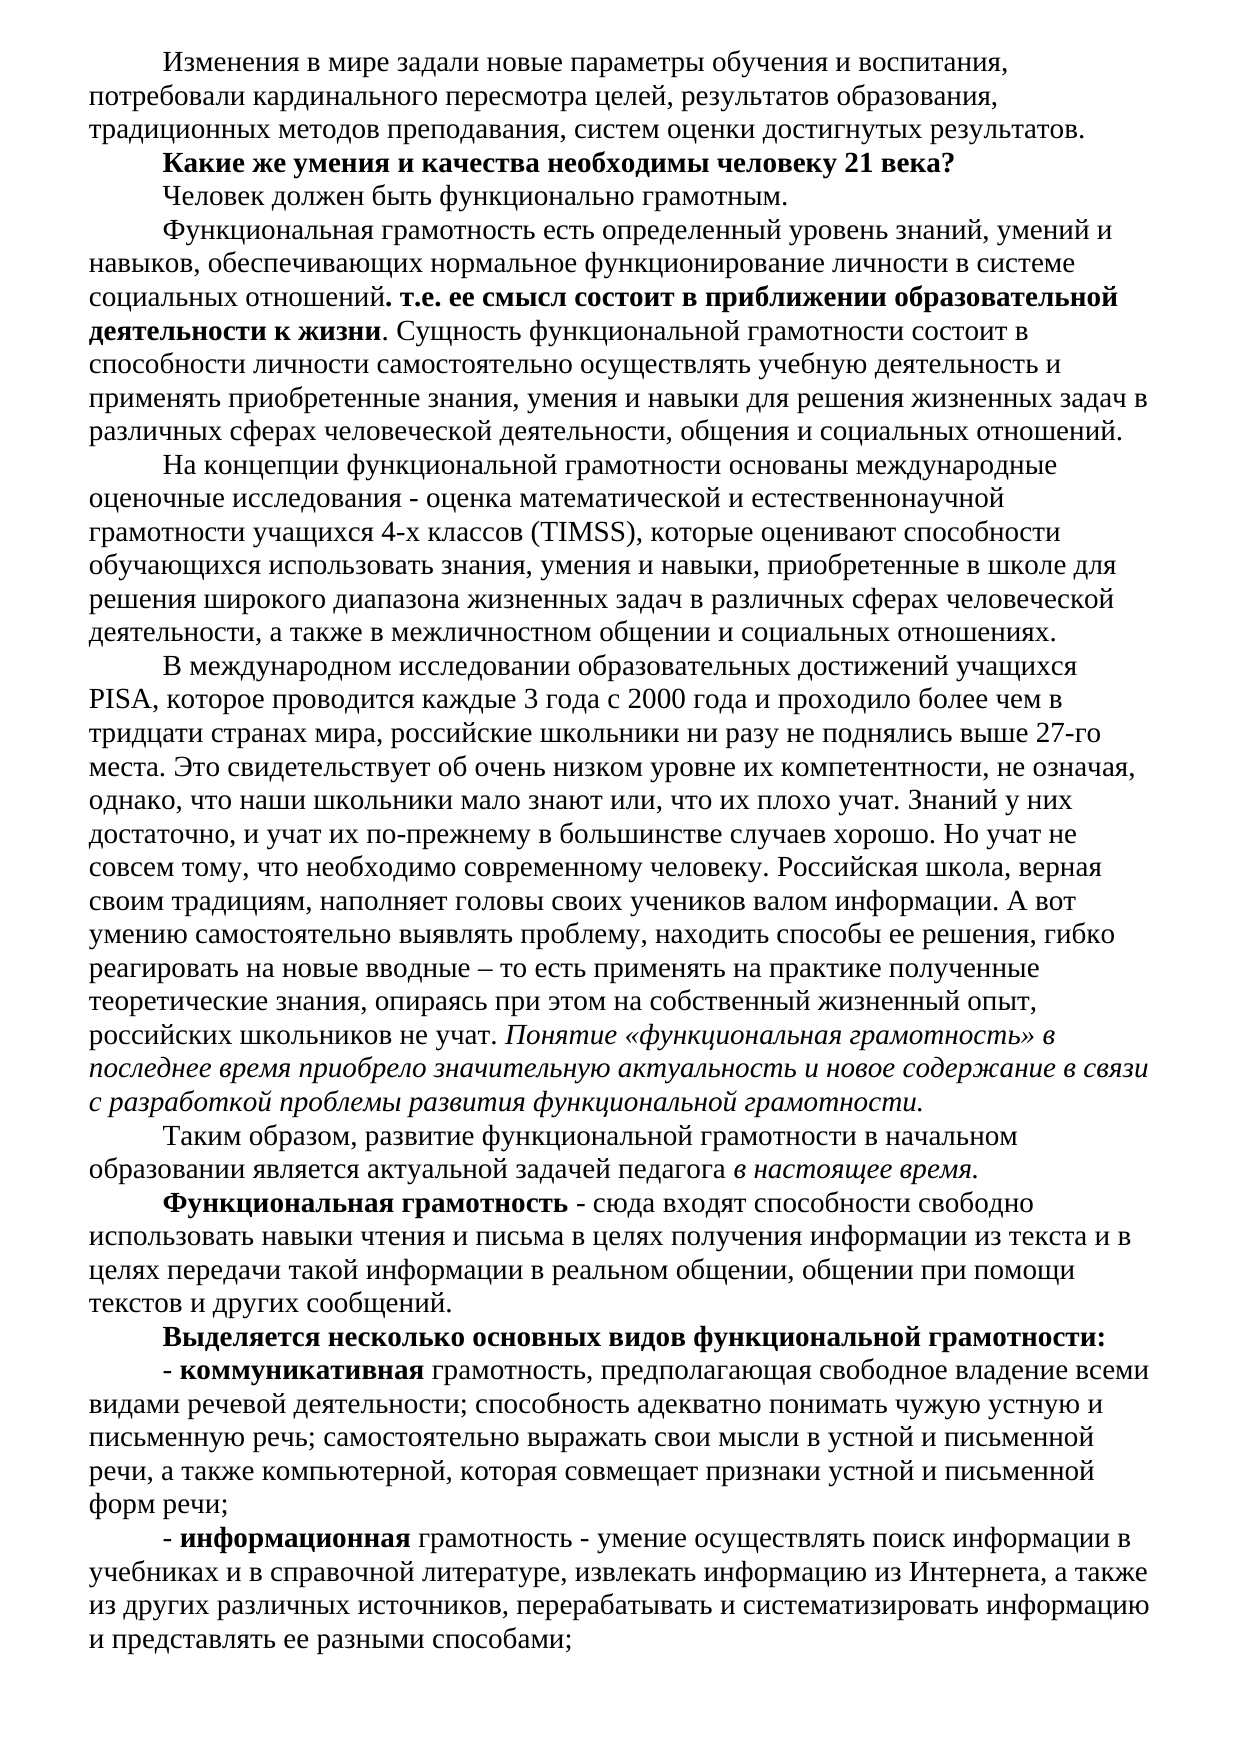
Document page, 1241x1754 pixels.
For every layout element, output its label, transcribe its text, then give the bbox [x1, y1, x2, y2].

text Какие же умения и качества необходимы человеку 21 века? [89, 145, 1152, 178]
text - коммуникативная грамотность, предполагающая свободное владение всеми видами речевой деятельности; способность адекватно понимать чужую устную и письменную речь; самостоятельно выражать свои мысли в устной и письменной речи, а также компьютерной, которая совмещает признаки устной и письменной форм речи; [89, 1352, 1152, 1520]
text Функциональная грамотность есть определенный уровень знаний, умений и навыков, обеспечивающих нормальное функционирование личности в системе социальных отношений. т.е. ее смысл состоит в приближении образовательной деятельности к жизни. Сущность функциональной грамотности состоит в способности личности самостоятельно осуществлять учебную деятельность и применять приобретенные знания, умения и навыки для решения жизненных задач в различных сферах человеческой деятельности, общения и социальных отношений. [89, 212, 1152, 447]
text Изменения в мире задали новые параметры обучения и воспитания, потребовали кардинального пересмотра целей, результатов образования, традиционных методов преподавания, систем оценки достигнутых результатов. [89, 44, 1152, 145]
text На концепции функциональной грамотности основаны международные оценочные исследования - оценка математической и естественнонаучной грамотности учащихся 4-х классов (TIMSS), которые оценивают способности обучающихся использовать знания, умения и навыки, приобретенные в школе для решения широкого диапазона жизненных задач в различных сферах человеческой деятельности, а также в межличностном общении и социальных отношениях. [89, 447, 1152, 648]
text Функциональная грамотность - сюда входят способности свободно использовать навыки чтения и письма в целях получения информации из текста и в целях передачи такой информации в реальном общении, общении при помощи текстов и других сообщений. [89, 1185, 1152, 1319]
text Выделяется несколько основных видов функциональной грамотности: [89, 1319, 1152, 1352]
text В международном исследовании образовательных достижений учащихся PISA, которое проводится каждые 3 года с 2000 года и проходило более чем в тридцати странах мира, российские школьники ни разу не поднялись выше 27-го места. Это свидетельствует об очень низком уровне их компетентности, не означая, однако, что наши школьники мало знают или, что их плохо учат. Знаний у них достаточно, и учат их по-прежнему в большинстве случаев хорошо. Но учат не совсем тому, что необходимо современному человеку. Российская школа, верная своим традициям, наполняет головы своих учеников валом информации. А вот умению самостоятельно выявлять проблему, находить способы ее решения, гибко реагировать на новые вводные – то есть применять на практике полученные теоретические знания, опираясь при этом на собственный жизненный опыт, российских школьников не учат. Понятие «функциональная грамотность» в последнее время приобрело значительную актуальность и новое содержание в связи с разработкой проблемы развития функциональной грамотности. [89, 648, 1152, 1118]
text Таким образом, развитие функциональной грамотности в начальном образовании является актуальной задачей педагога в настоящее время. [89, 1118, 1152, 1185]
text Человек должен быть функционально грамотным. [89, 178, 1152, 212]
text - информационная грамотность - умение осуществлять поиск информации в учебниках и в справочной литературе, извлекать информацию из Интернета, а также из других различных источников, перерабатывать и систематизировать информацию и представлять ее разными способами; [89, 1520, 1152, 1654]
